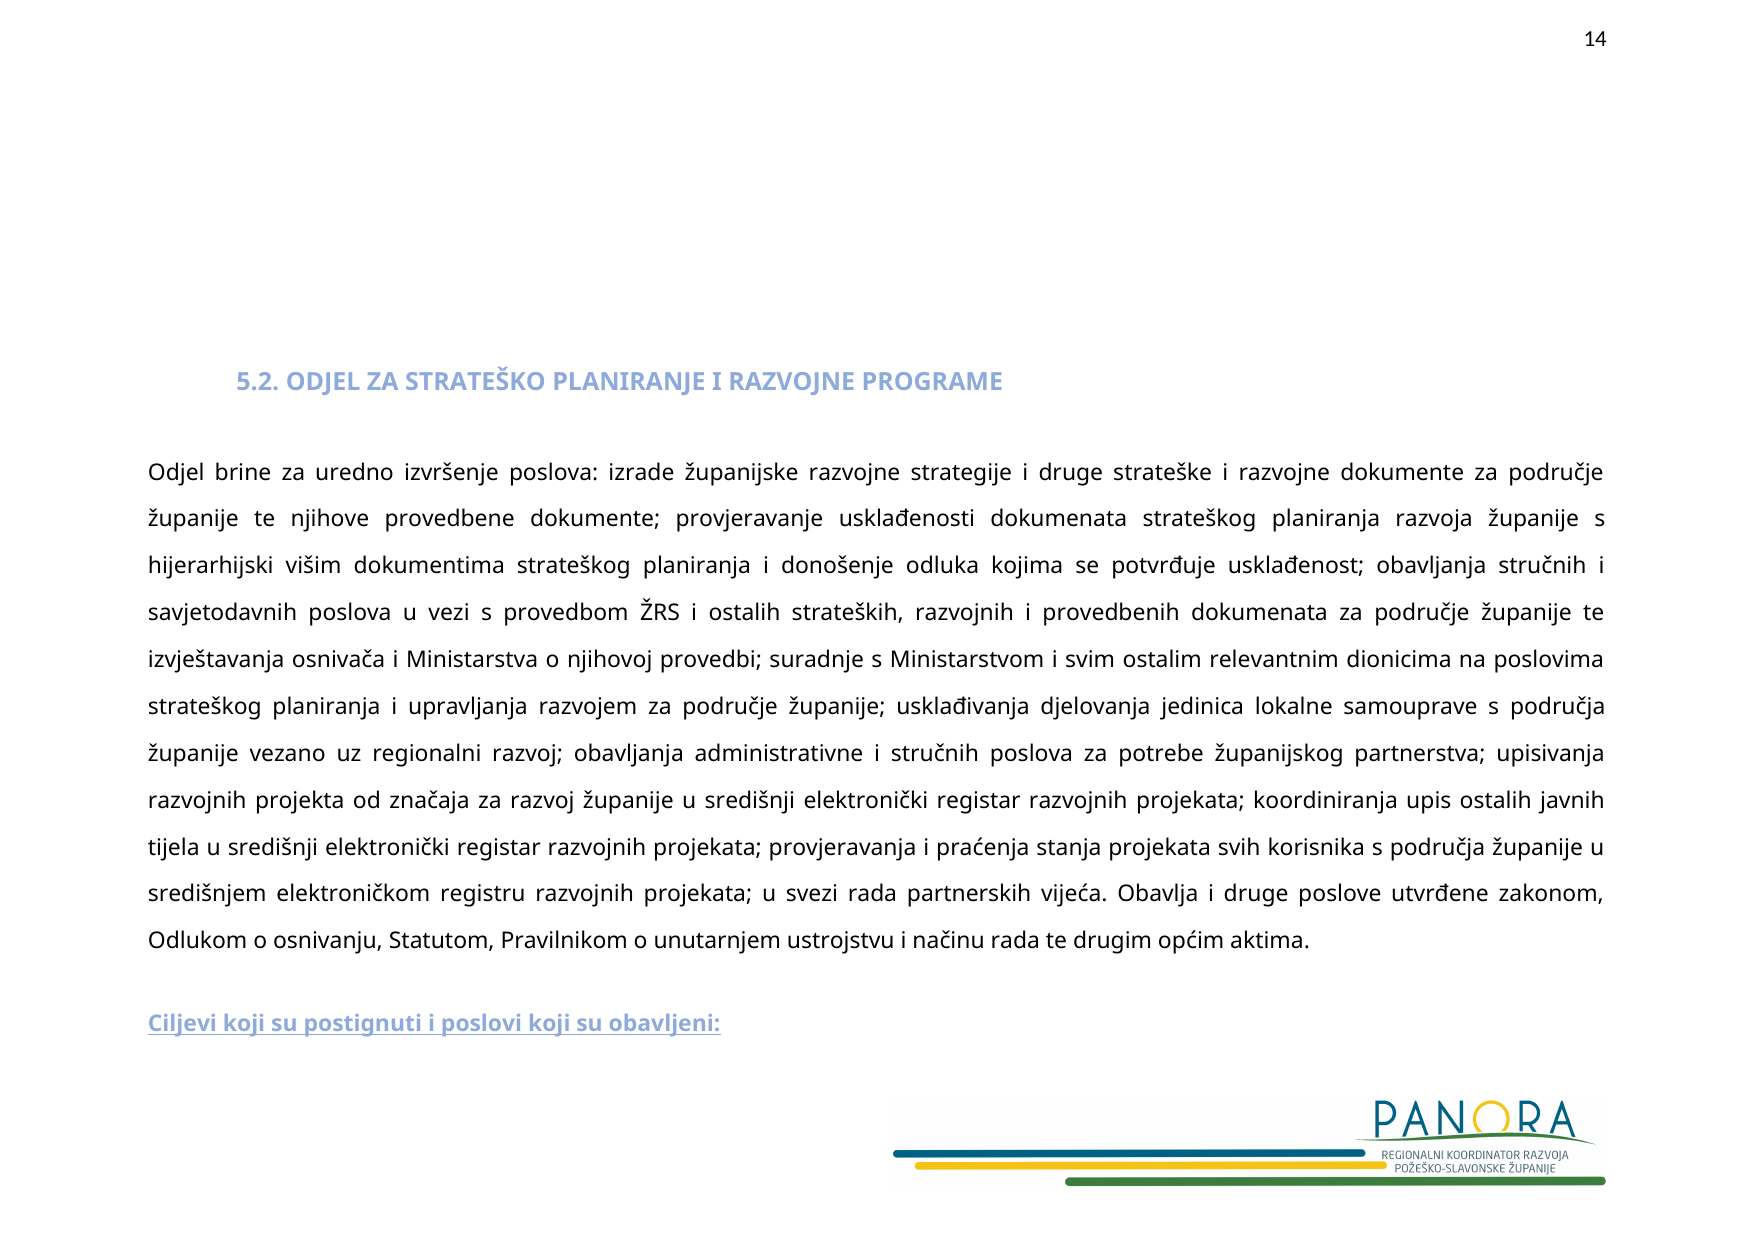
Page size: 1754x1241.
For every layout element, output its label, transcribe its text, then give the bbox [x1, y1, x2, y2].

subtitle 5.2. ODJEL ZA STRATEŠKO PLANIRANJE I RAZVOJNE PROGRAME [236, 363, 1606, 397]
text Ciljevi koji su postignuti i poslovi koji su obavljeni: [148, 1007, 1606, 1038]
text Odjel brine za uredno izvršenje poslova: izrade županijske razvojne strategije i druge strateške i razvojne dokumente za područje županije te njihove provedbene dokumente; provjeravanje usklađenosti dokumenata strateškog planiranja razvoja županije s hijerarhijski višim dokumentima strateškog planiranja i donošenje odluka kojima se potvrđuje usklađenost; obavljanja stručnih i savjetodavnih poslova u vezi s provedbom ŽRS i ostalih strateških, razvojnih i provedbenih dokumenata za područje županije te izvještavanja osnivača i Ministarstva o njihovoj provedbi; suradnje s Ministarstvom i svim ostalim relevantnim dionicima na poslovima strateškog planiranja i upravljanja razvojem za područje županije; usklađivanja djelovanja jedinica lokalne samouprave s područja županije vezano uz regionalni razvoj; obavljanja administrativne i stručnih poslova za potrebe županijskog partnerstva; upisivanja razvojnih projekta od značaja za razvoj županije u središnji elektronički registar razvojnih projekata; koordiniranja upis ostalih javnih tijela u središnji elektronički registar razvojnih projekata; provjeravanja i praćenja stanja projekata svih korisnika s područja županije u središnjem elektroničkom registru razvojnih projekata; u svezi rada partnerskih vijeća. Obavlja i druge poslove utvrđene zakonom, Odlukom o osnivanju, Statutom, Pravilnikom o unutarnjem ustrojstvu i načinu rada te drugim općim aktima. [148, 456, 1606, 956]
